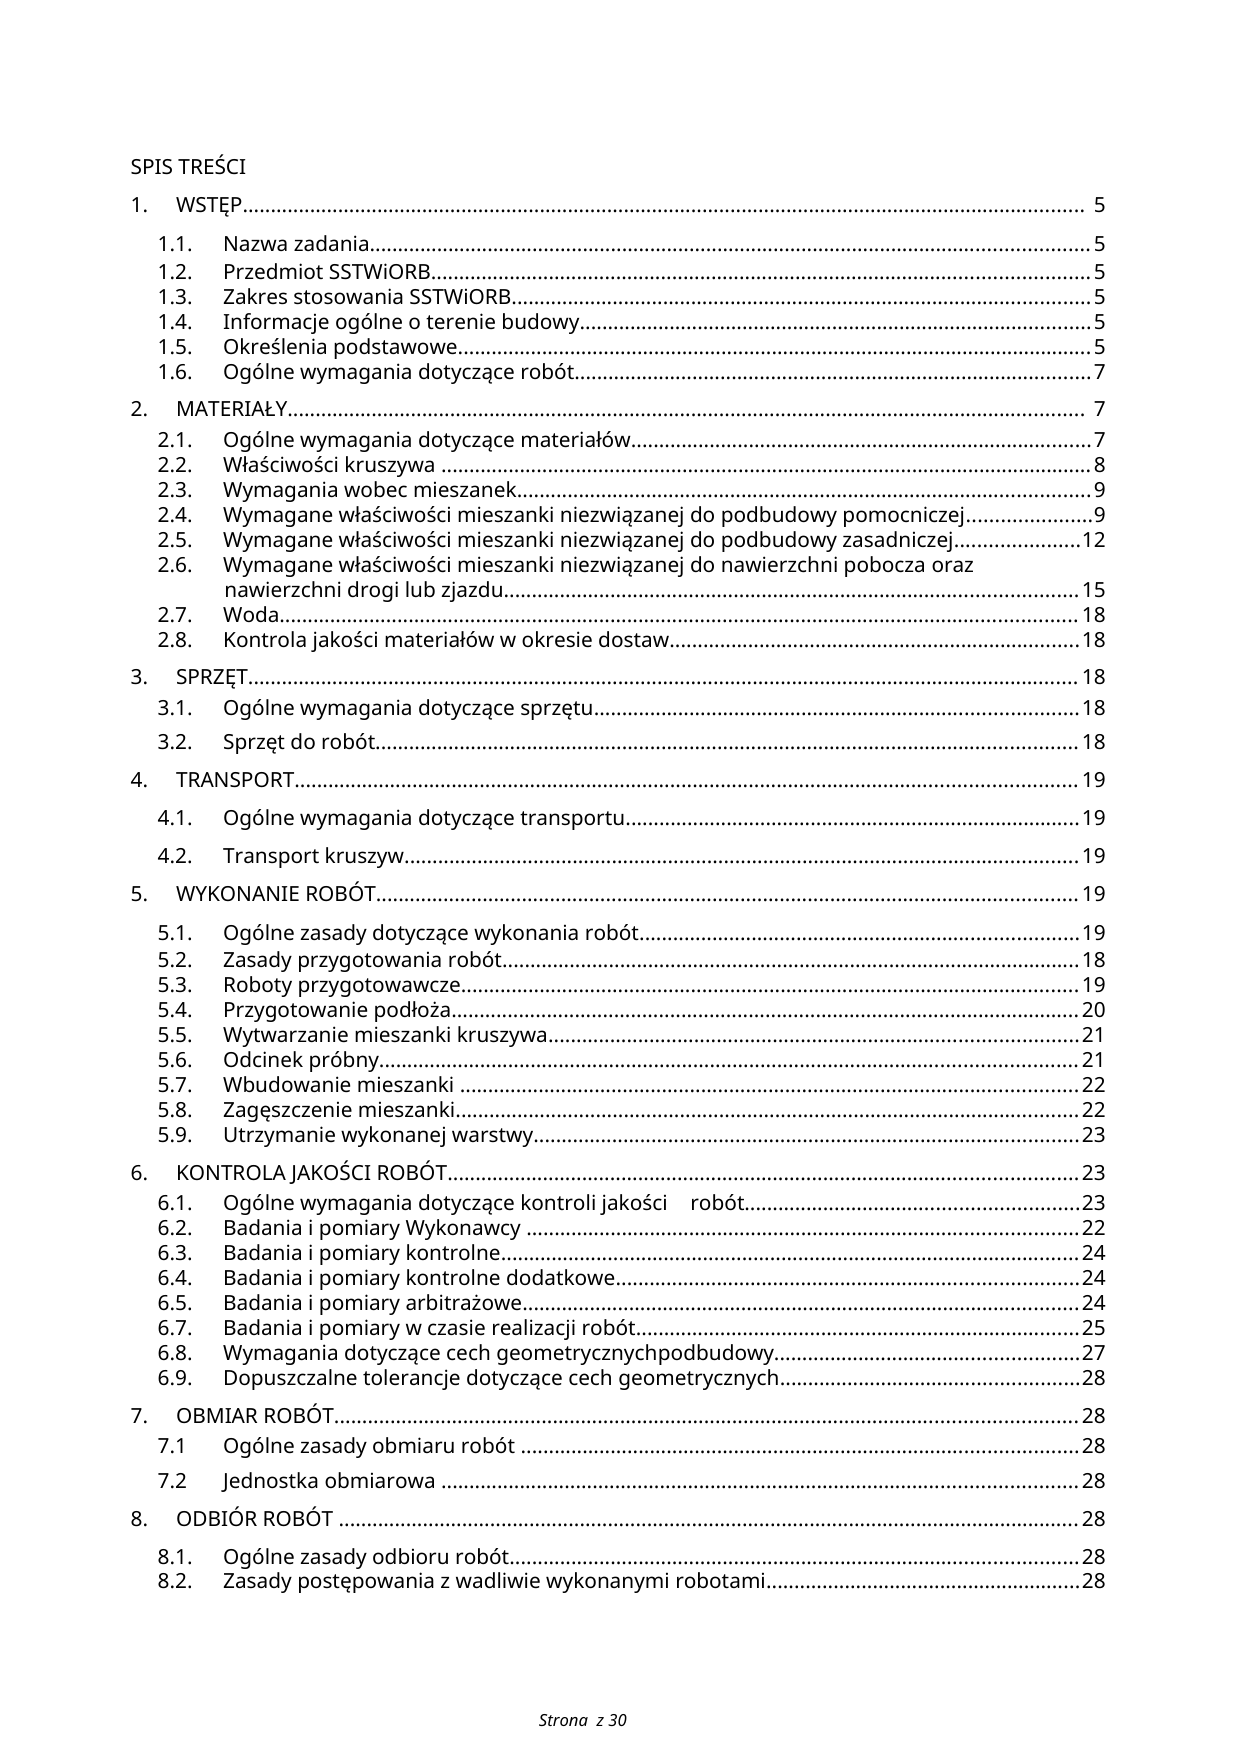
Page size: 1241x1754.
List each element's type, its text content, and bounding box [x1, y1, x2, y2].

list WYKONANIE ROBÓT 19 [130, 871, 1110, 909]
list SPRZĘT 18 [130, 668, 1110, 689]
list Badania i pomiary w czasie realizacji robót 25 [157, 1316, 1110, 1341]
list Właściwości kruszywa 8 [157, 452, 1110, 477]
list Sprzęt do robót 18 [157, 719, 1110, 757]
list Zagęszczenie mieszanki 22 [157, 1097, 1110, 1122]
list Przedmiot SSTWiORB 5 [157, 259, 1110, 284]
list Odcinek próbny 21 [157, 1047, 1110, 1072]
list ODBIÓR ROBÓT 28 [130, 1496, 1110, 1534]
list Wymagania wobec mieszanek 9 [157, 477, 1110, 502]
list Wymagane właściwości mieszanki niezwiązanej do nawierzchni pobocza oraz [157, 552, 1110, 577]
list Określenia podstawowe 5 [157, 334, 1110, 359]
list Ogólne wymagania dotyczące materiałów 7 [157, 427, 1110, 452]
list Jednostka obmiarowa 28 [157, 1458, 1110, 1496]
list Wymagane właściwości mieszanki niezwiązanej do podbudowy pomocniczej 9 [157, 502, 1110, 527]
list Ogólne wymagania dotyczące transportu 19 [157, 795, 1110, 833]
list Zasady postępowania z wadliwie wykonanymi robotami 28 [157, 1572, 1110, 1593]
list Nazwa zadania 5 [157, 221, 1110, 259]
list Badania i pomiary Wykonawcy 22 [157, 1216, 1110, 1241]
list Dopuszczalne tolerancje dotyczące cech geometrycznych 28 [157, 1366, 1110, 1391]
list Ogólne wymagania dotyczące kontroli jakości robót 23 [157, 1191, 1110, 1216]
list Ogólne wymagania dotyczące robót 7 [157, 359, 1110, 384]
list Zakres stosowania SSTWiORB 5 [157, 284, 1110, 309]
list Ogólne wymagania dotyczące sprzętu 18 [157, 698, 1110, 719]
list Woda 18 [157, 602, 1110, 627]
list MATERIAŁY 7 [130, 400, 1110, 421]
list Wytwarzanie mieszanki kruszywa 21 [157, 1022, 1110, 1047]
text nawierzchni drogi lub zjazdu 15 [224, 577, 1110, 602]
text SPIS TREŚCI [130, 143, 1110, 182]
list Zasady przygotowania robót 18 [157, 947, 1110, 972]
list Badania i pomiary arbitrażowe 24 [157, 1291, 1110, 1316]
list Badania i pomiary kontrolne dodatkowe 24 [157, 1266, 1110, 1291]
list Wymagane właściwości mieszanki niezwiązanej do podbudowy zasadniczej 12 [157, 527, 1110, 552]
list Informacje ogólne o terenie budowy 5 [157, 309, 1110, 334]
list Wymagania dotyczące cech geometrycznych podbudowy 27 [157, 1341, 1110, 1366]
list Kontrola jakości materiałów w okresie dostaw 18 [157, 627, 1110, 652]
list TRANSPORT 19 [130, 757, 1110, 795]
list WSTĘP 5 [130, 182, 1110, 221]
list Przygotowanie podłoża 20 [157, 997, 1110, 1022]
list Ogólne zasady obmiaru robót 28 [157, 1437, 1110, 1458]
list Roboty przygotowawcze 19 [157, 972, 1110, 997]
list Utrzymanie wykonanej warstwy 23 [157, 1122, 1110, 1147]
list OBMIAR ROBÓT 28 [130, 1406, 1110, 1427]
list Ogólne zasady dotyczące wykonania robót 19 [157, 909, 1110, 947]
list Wbudowanie mieszanki 22 [157, 1072, 1110, 1097]
list Transport kruszyw 19 [157, 833, 1110, 871]
list Ogólne zasady odbioru robót 28 [157, 1534, 1110, 1572]
list KONTROLA JAKOŚCI ROBÓT 23 [130, 1163, 1110, 1184]
list Badania i pomiary kontrolne 24 [157, 1241, 1110, 1266]
